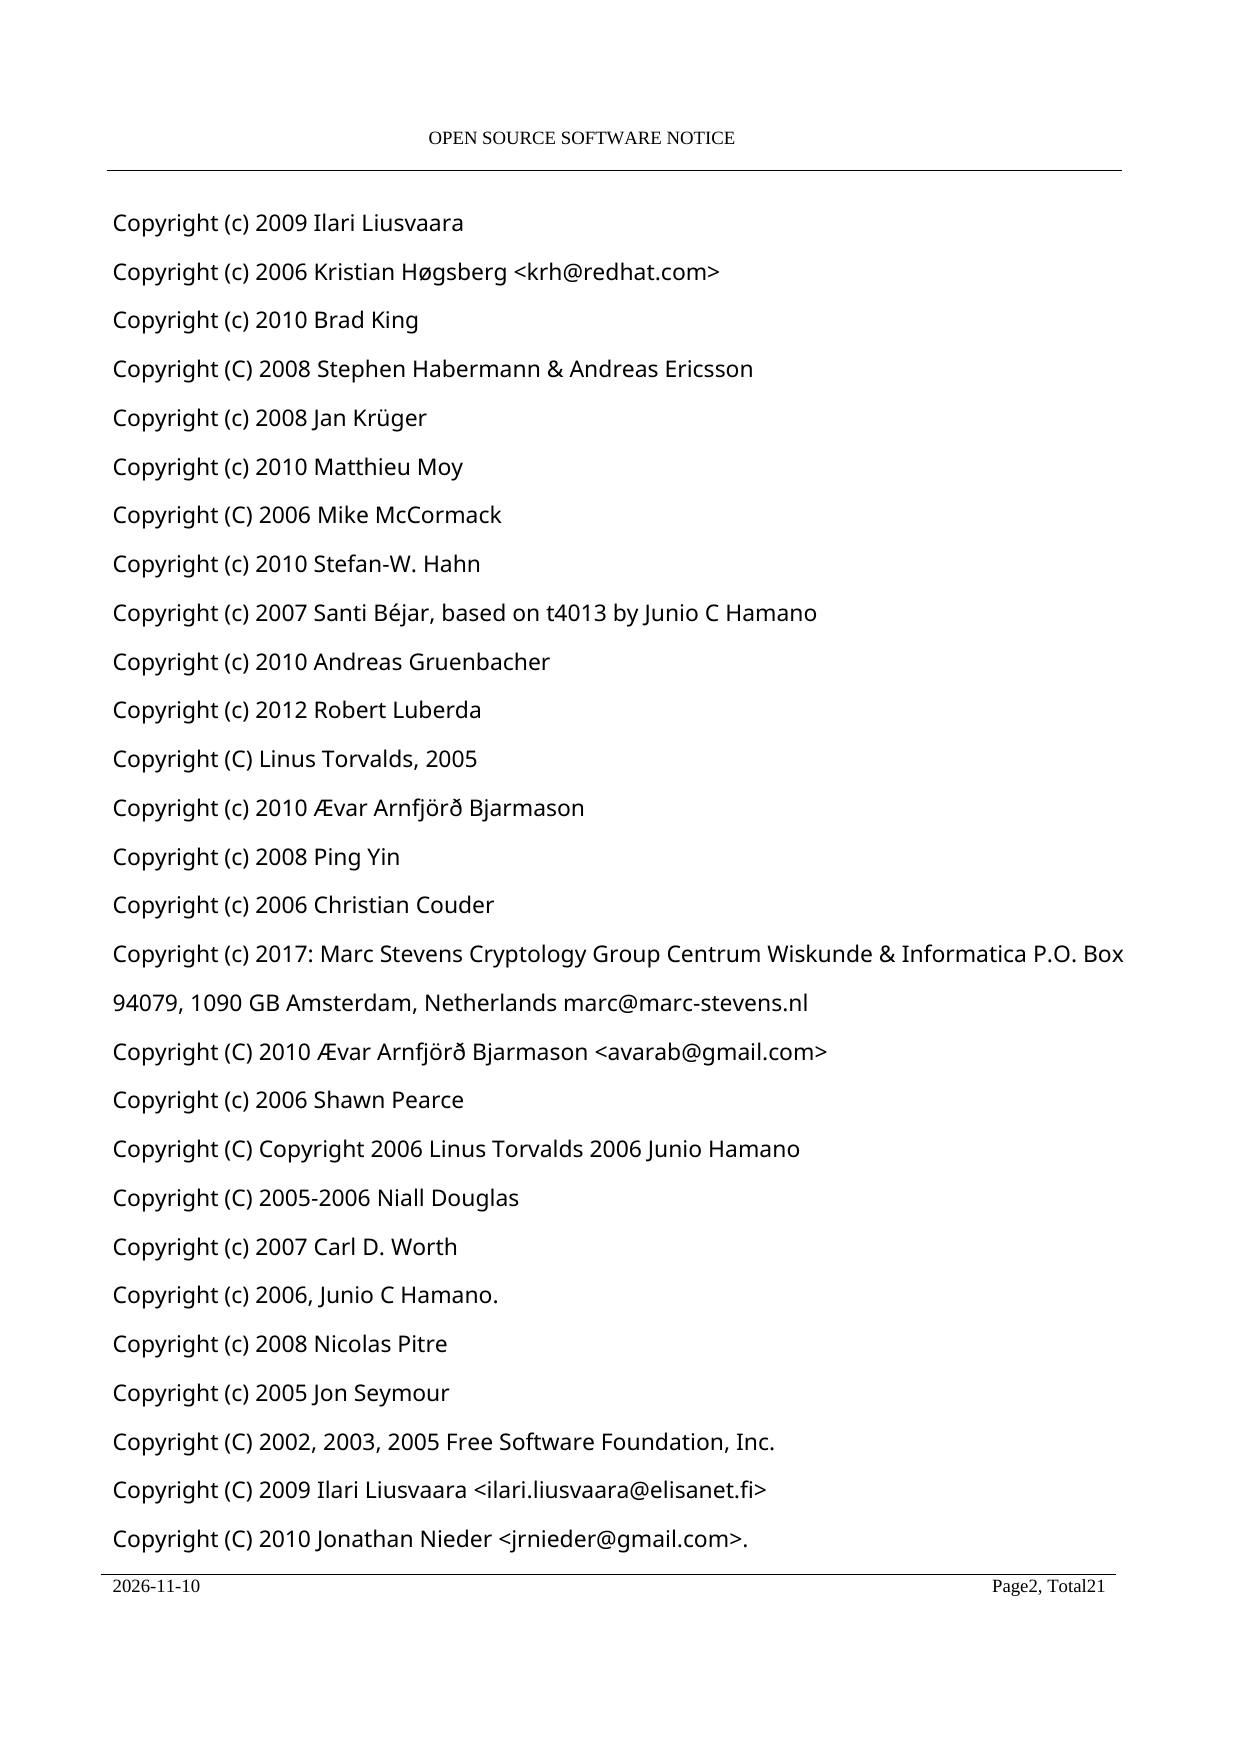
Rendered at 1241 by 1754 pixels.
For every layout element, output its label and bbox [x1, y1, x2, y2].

text [112, 206, 1128, 1555]
